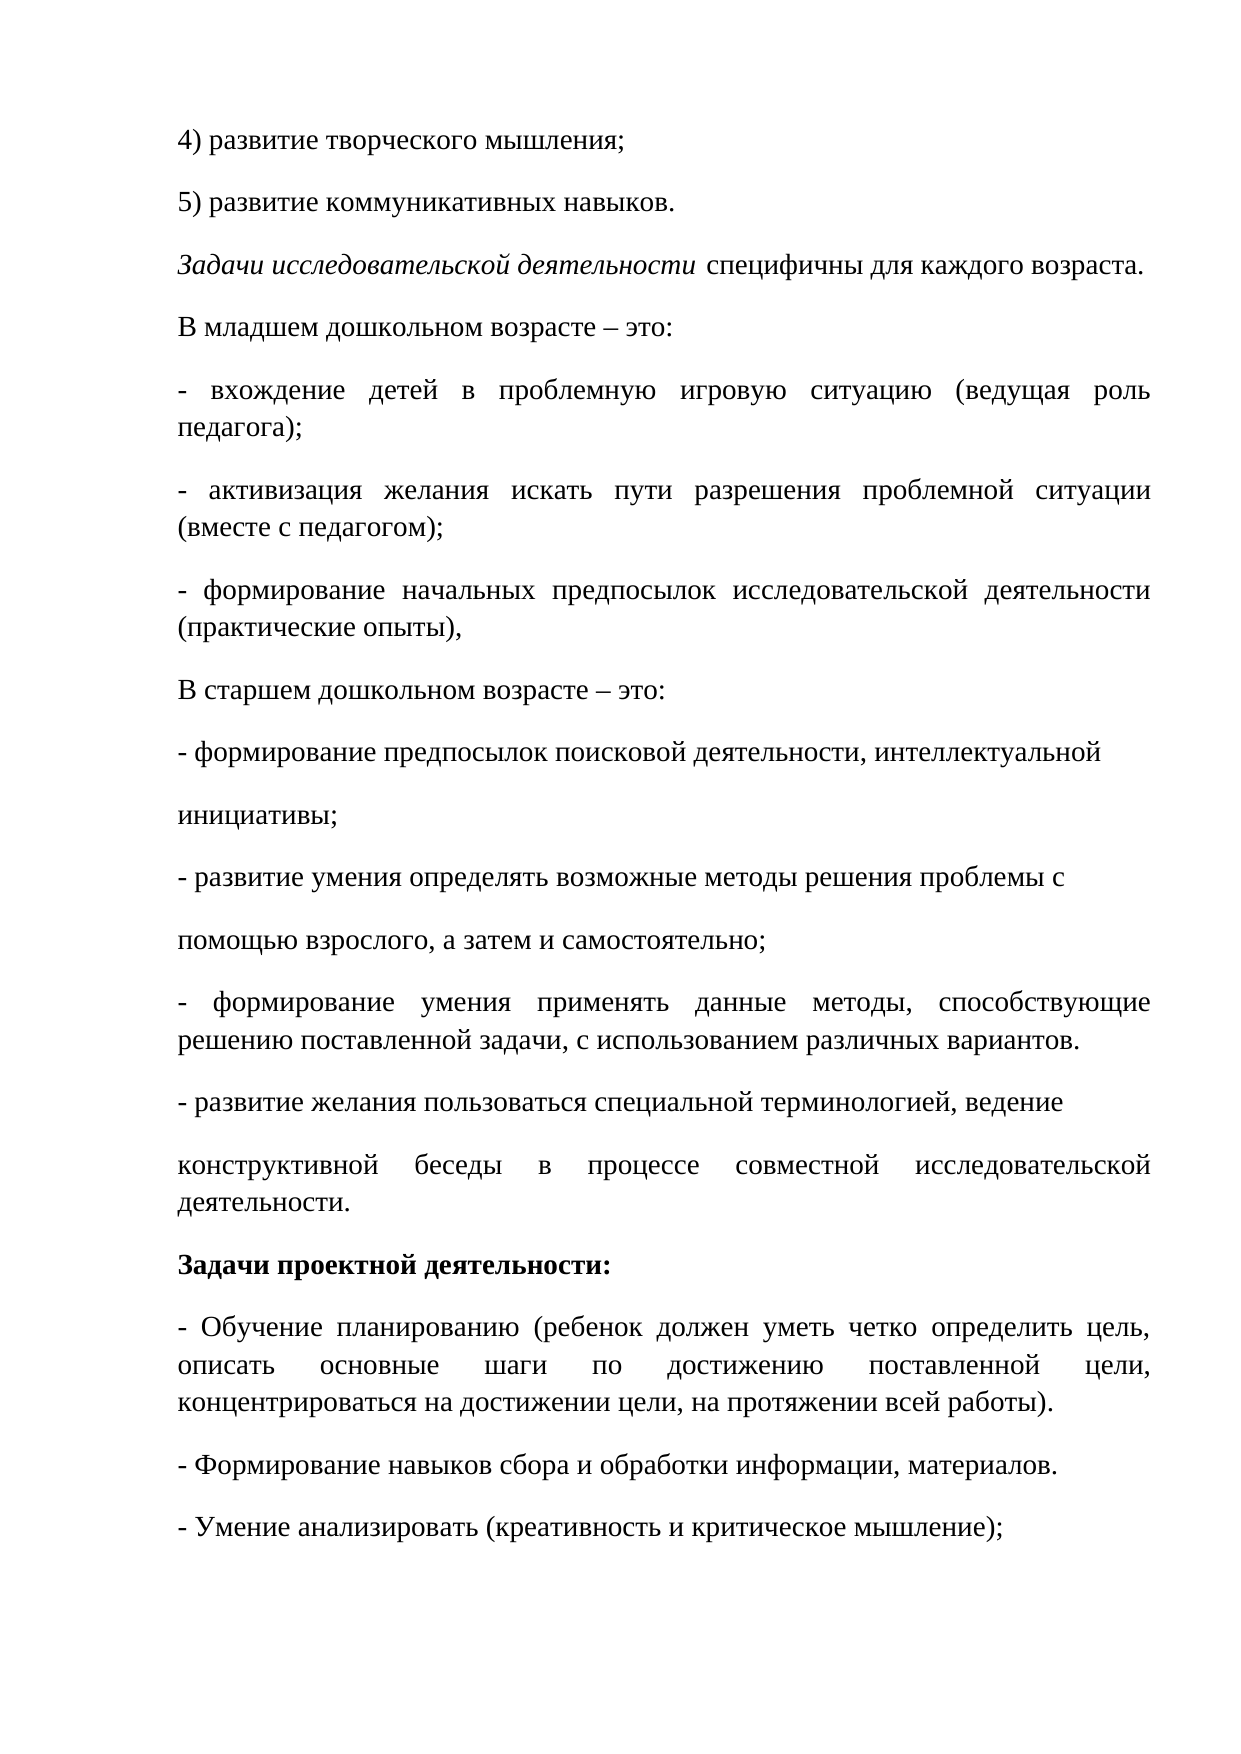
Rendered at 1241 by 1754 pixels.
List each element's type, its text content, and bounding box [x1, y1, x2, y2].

text В старшем дошкольном возрасте – это: [177, 668, 1152, 706]
text 4) развитие творческого мышления; [177, 118, 1152, 156]
text Задачи исследовательской деятельности специфичны для каждого возраста. [177, 243, 1152, 281]
text конструктивной беседы в процессе совместной исследовательской деятельности. [177, 1143, 1152, 1218]
text - формирование предпосылок поисковой деятельности, интеллектуальной [177, 731, 1152, 768]
text 5) развитие коммуникативных навыков. [177, 181, 1152, 218]
text - Формирование навыков сбора и обработки информации, материалов. [177, 1443, 1152, 1481]
text - Обучение планированию (ребенок должен уметь четко определить цель, описать основные шаги по достижению поставленной цели, концентрироваться на достижении цели, на протяжении всей работы). [177, 1306, 1152, 1418]
text - вхождение детей в проблемную игровую ситуацию (ведущая роль педагога); [177, 368, 1152, 443]
text В младшем дошкольном возрасте – это: [177, 306, 1152, 343]
text - формирование умения применять данные методы, способствующие решению поставленной задачи, с использованием различных вариантов. [177, 981, 1152, 1056]
text помощью взрослого, а затем и самостоятельно; [177, 918, 1152, 956]
text - формирование начальных предпосылок исследовательской деятельности (практические опыты), [177, 568, 1152, 643]
text Задачи проектной деятельности: [177, 1243, 1152, 1281]
text - развитие желания пользоваться специальной терминологией, ведение [177, 1081, 1152, 1118]
text - Умение анализировать (креативность и критическое мышление); [177, 1506, 1152, 1543]
text инициативы; [177, 793, 1152, 831]
text - активизация желания искать пути разрешения проблемной ситуации (вместе с педагогом); [177, 468, 1152, 543]
text - развитие умения определять возможные методы решения проблемы с [177, 856, 1152, 893]
